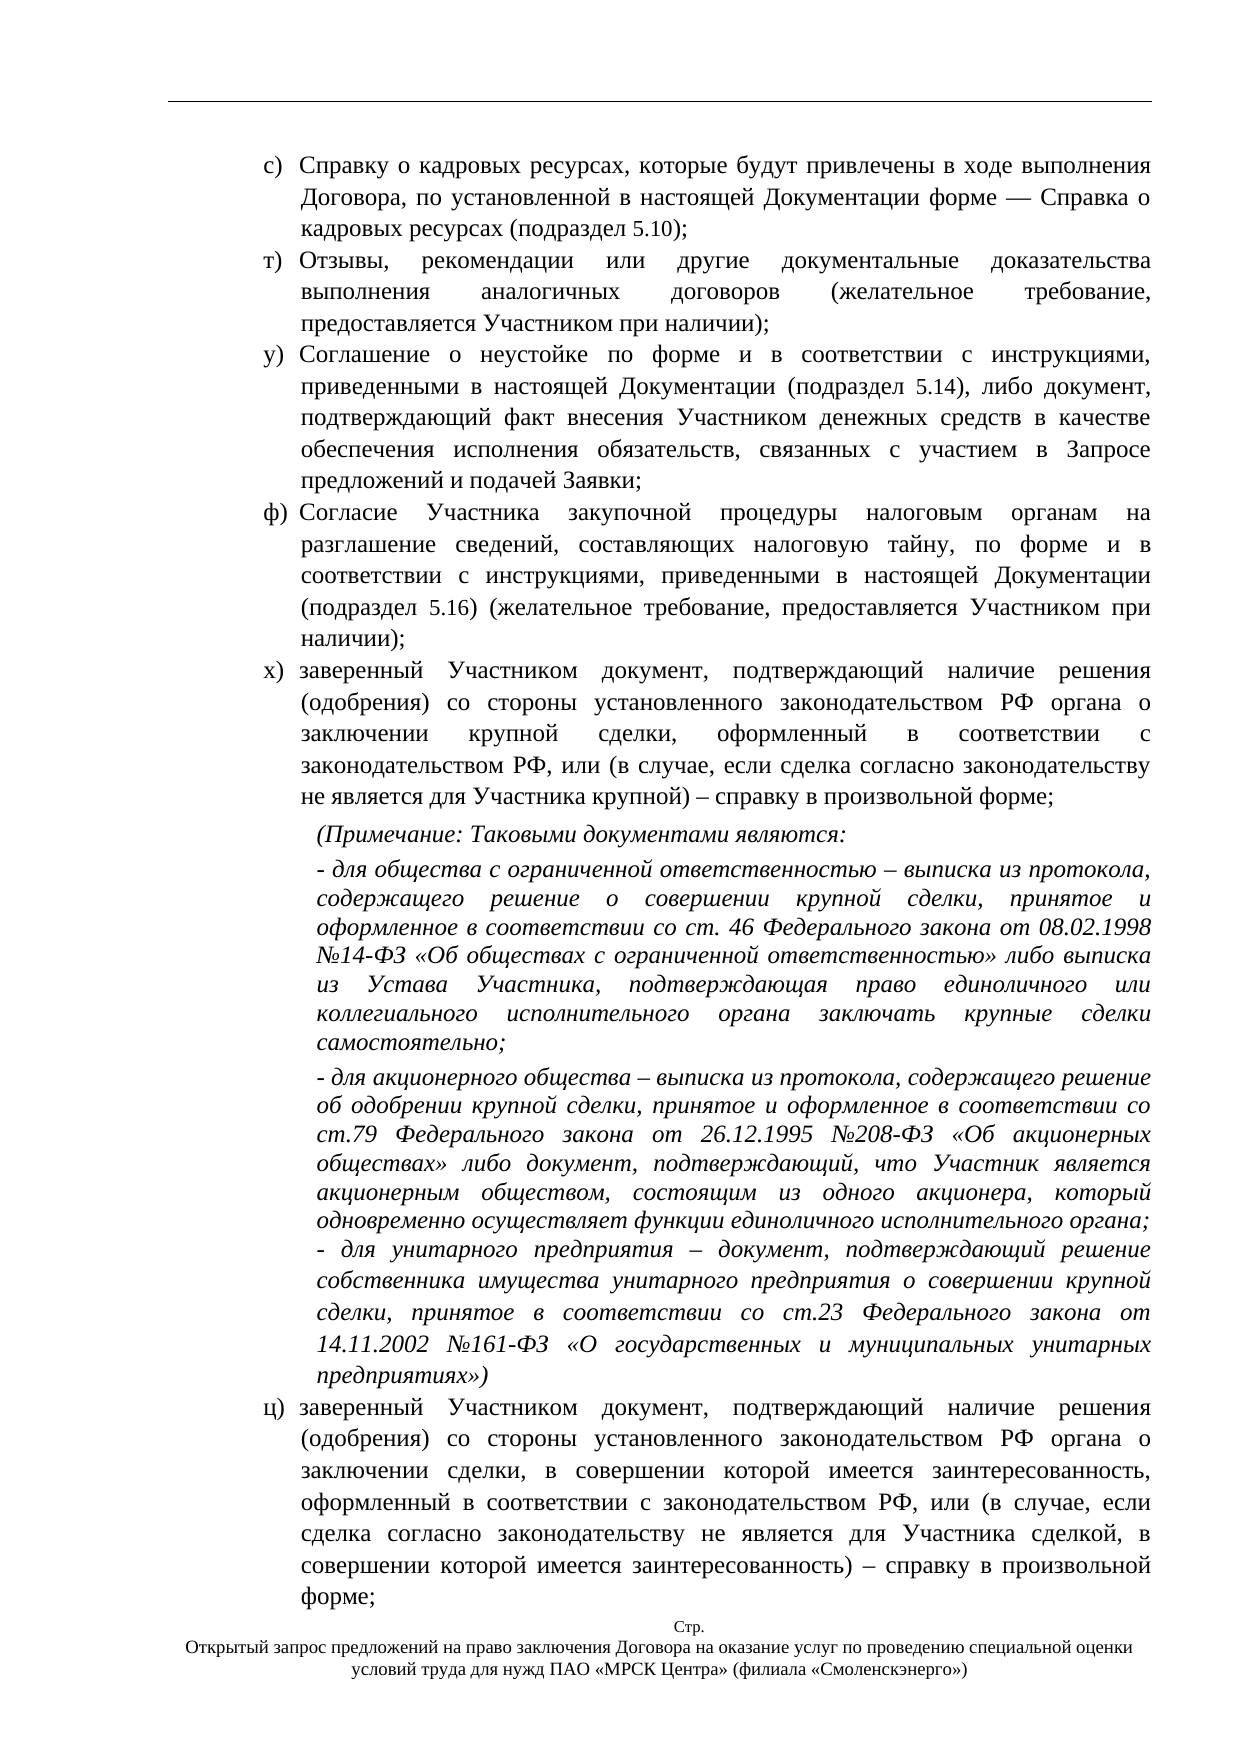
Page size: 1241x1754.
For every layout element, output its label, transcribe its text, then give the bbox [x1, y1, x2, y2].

list - для унитарного предприятия – документ, подтверждающий решение собственника имущества унитарного предприятия о совершении крупной сделки, принятое в соответствии со ст.23 Федерального закона от 14.11.2002 №161-ФЗ «О государственных и муниципальных унитарных предприятиях») [316, 1234, 1152, 1389]
list заверенный Участником документ, подтверждающий наличие решения (одобрения) со стороны установленного законодательством РФ органа о заключении сделки, в совершении которой имеется заинтересованность, оформленный в соответствии с законодательством РФ, или (в случае, если сделка согласно законодательству не является для Участника сделкой, в совершении которой имеется заинтересованность) – справку в произвольной форме; [263, 1392, 1152, 1610]
list Справку о кадровых ресурсах, которые будут привлечены в ходе выполнения Договора, по установленной в настоящей Документации форме — Справка о кадровых ресурсах (подраздел 5.10); [263, 150, 1152, 242]
list заверенный Участником документ, подтверждающий наличие решения (одобрения) со стороны установленного законодательством РФ органа о заключении крупной сделки, оформленный в соответствии с законодательством РФ, или (в случае, если сделка согласно законодательству не является для Участника крупной) – справку в произвольной форме; [263, 655, 1152, 810]
list Отзывы, рекомендации или другие документальные доказательства выполнения аналогичных договоров (желательное требование, предоставляется Участником при наличии); [263, 245, 1152, 337]
list Соглашение о неустойке по форме и в соответствии с инструкциями, приведенными в настоящей Документации (подраздел 5.14), либо документ, подтверждающий факт внесения Участником денежных средств в качестве обеспечения исполнения обязательств, связанных с участием в Запросе предложений и подачей Заявки; [263, 339, 1152, 494]
list (Примечание: Таковыми документами являются: [316, 819, 1152, 848]
list - для общества с ограниченной ответственностью – выписка из протокола, содержащего решение о совершении крупной сделки, принятое и оформленное в соответствии со ст. 46 Федерального закона от 08.02.1998 №14-ФЗ «Об обществах с ограниченной ответственностью» либо выписка из Устава Участника, подтверждающая право единоличного или коллегиального исполнительного органа заключать крупные сделки самостоятельно; [316, 854, 1152, 1055]
list - для акционерного общества – выписка из протокола, содержащего решение об одобрении крупной сделки, принятое и оформленное в соответствии со ст.79 Федерального закона от 26.12.1995 №208-ФЗ «Об акционерных обществах» либо документ, подтверждающий, что Участник является акционерным обществом, состоящим из одного акционера, который одновременно осуществляет функции единоличного исполнительного органа; [316, 1062, 1152, 1234]
list Согласие Участника закупочной процедуры налоговым органам на разглашение сведений, составляющих налоговую тайну, по форме и в соответствии с инструкциями, приведенными в настоящей Документации (подраздел 5.16) (желательное требование, предоставляется Участником при наличии); [263, 497, 1152, 652]
